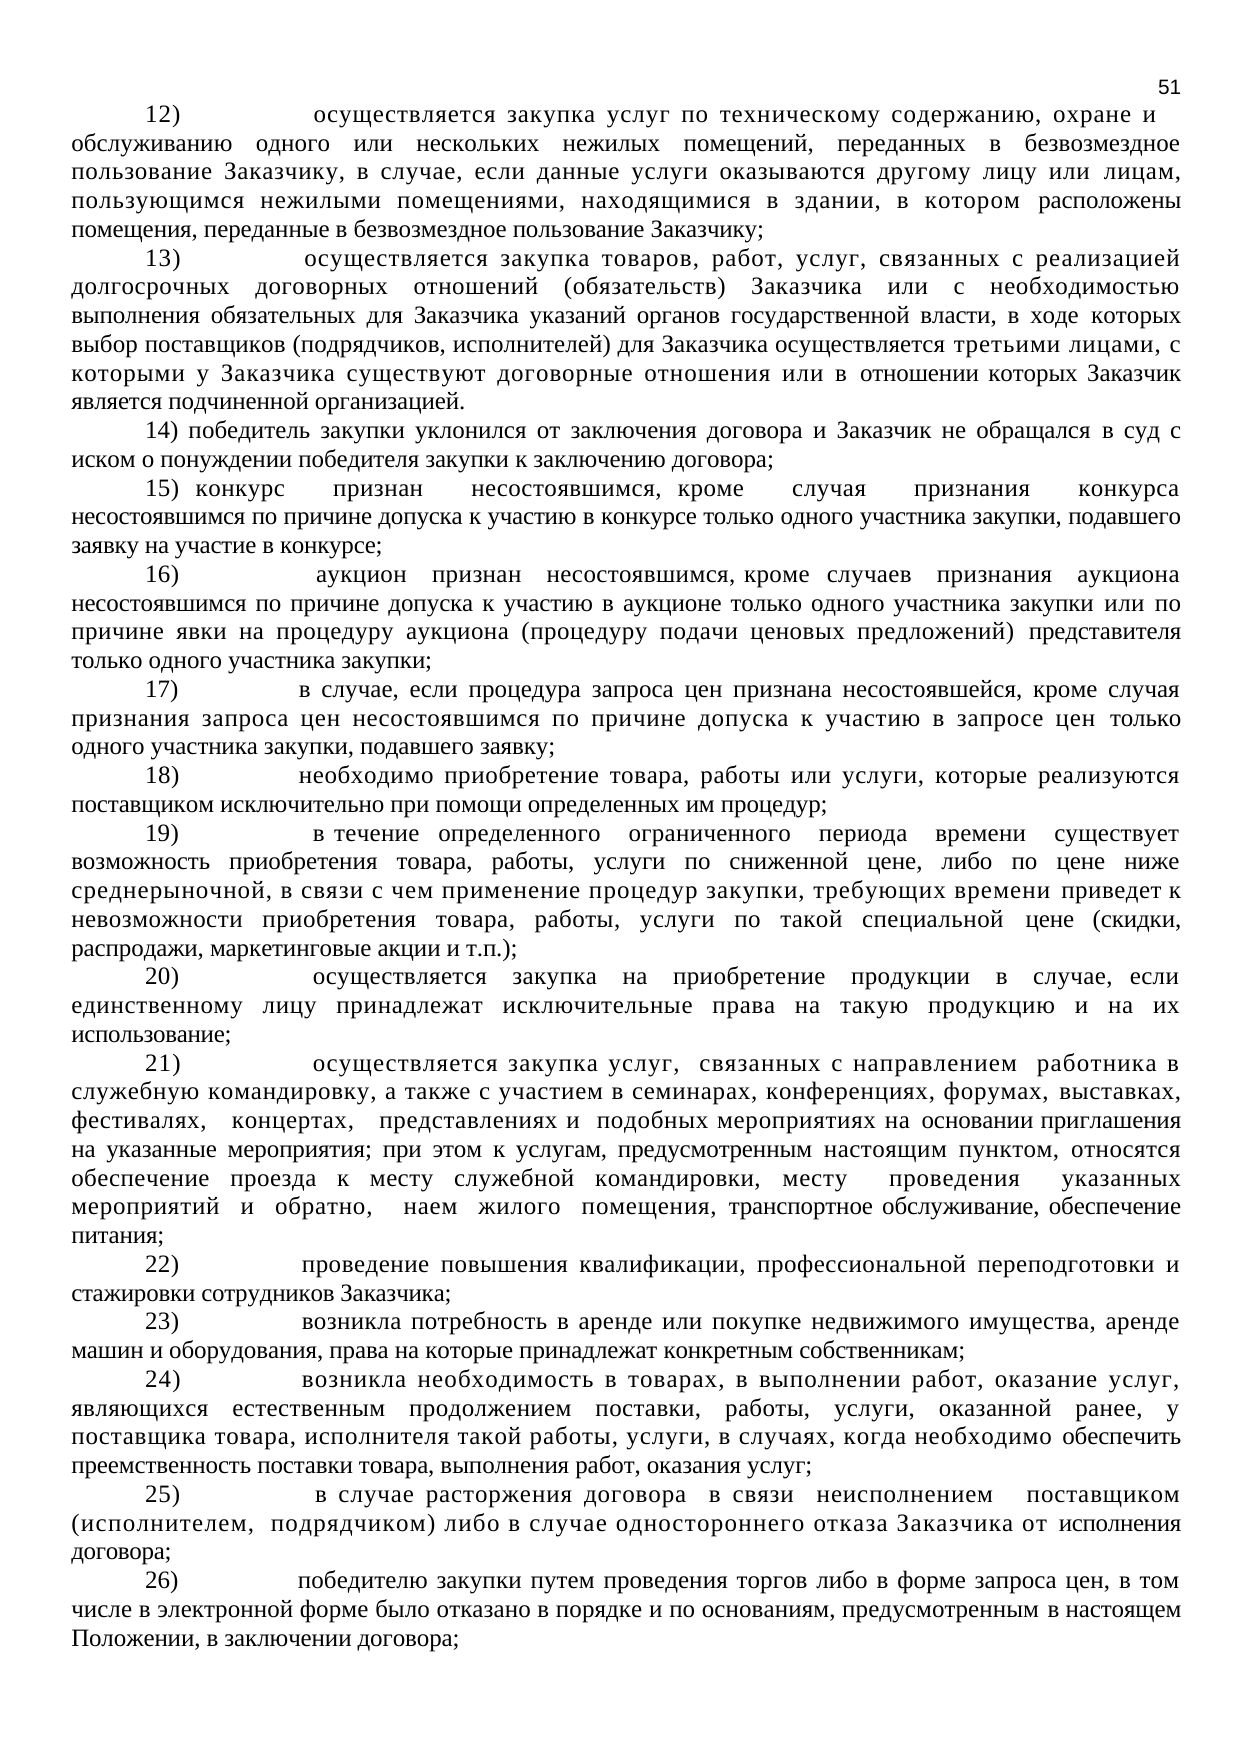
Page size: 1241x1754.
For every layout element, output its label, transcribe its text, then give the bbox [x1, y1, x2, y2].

list победителю закупки путем проведения торгов либо в форме запроса цен, в том числе в электронной форме было отказано в порядке и по основаниям, предусмотренным в настоящем Положении, в заключении договора; [71, 1565, 1181, 1651]
list необходимо приобретение товара, работы или услуги, которые реализуются поставщиком исключительно при помощи определенных им процедур; [71, 760, 1181, 818]
list осуществляется закупка товаров, работ, услуг, связанных с реализацией долгосрочных договорных отношений (обязательств) Заказчика или с необходимостью выполнения обязательных для Заказчика указаний органов государственной власти, в ходе которых выбор поставщиков (подрядчиков, исполнителей) для Заказчика осуществляется третьими лицами, с которыми у Заказчика существуют договорные отношения или в отношении которых Заказчик является подчиненной организацией. [71, 243, 1181, 415]
list в течение определенного ограниченного периода времени существует возможность приобретения товара, работы, услуги по сниженной цене, либо по цене ниже среднерыночной, в связи с чем применение процедур закупки, требующих времени приведет к невозможности приобретения товара, работы, услуги по такой специальной цене (скидки, распродажи, маркетинговые акции и т.п.); [71, 818, 1181, 961]
text 15) конкурс признан несостоявшимся, кроме случая признания конкурса несостоявшимся по причине допуска к участию в конкурсе только одного участника закупки, подавшего заявку на участие в конкурсе; [71, 473, 1181, 559]
list в случае, если процедура запроса цен признана несостоявшейся, кроме случая признания запроса цен несостоявшимся по причине допуска к участию в запросе цен только одного участника закупки, подавшего заявку; [71, 674, 1181, 760]
list возникла потребность в аренде или покупке недвижимого имущества, аренде машин и оборудования, права на которые принадлежат конкретным собственникам; [71, 1306, 1181, 1364]
list осуществляется закупка на приобретение продукции в случае, если единственному лицу принадлежат исключительные права на такую продукцию и на их использование; [71, 961, 1181, 1048]
list осуществляется закупка услуг по техническому содержанию, охране и обслуживанию одного или нескольких нежилых помещений, переданных в безвозмездное пользование Заказчику, в случае, если данные услуги оказываются другому лицу или лицам, пользующимся нежилыми помещениями, находящимися в здании, в котором расположены помещения, переданные в безвозмездное пользование Заказчику; [71, 99, 1181, 243]
list проведение повышения квалификации, профессиональной переподготовки и стажировки сотрудников Заказчика; [71, 1249, 1181, 1306]
list в случае расторжения договора в связи неисполнением поставщиком (исполнителем, подрядчиком) либо в случае одностороннего отказа Заказчика от исполнения договора; [71, 1479, 1181, 1565]
list возникла необходимость в товарах, в выполнении работ, оказание услуг, являющихся естественным продолжением поставки, работы, услуги, оказанной ранее, у поставщика товара, исполнителя такой работы, услуги, в случаях, когда необходимо обеспечить преемственность поставки товара, выполнения работ, оказания услуг; [71, 1364, 1181, 1479]
list аукцион признан несостоявшимся, кроме случаев признания аукциона несостоявшимся по причине допуска к участию в аукционе только одного участника закупки или по причине явки на процедуру аукциона (процедуру подачи ценовых предложений) представителя только одного участника закупки; [71, 559, 1181, 674]
list осуществляется закупка услуг, связанных с направлением работника в служебную командировку, а также с участием в семинарах, конференциях, форумах, выставках, фестивалях, концертах, представлениях и подобных мероприятиях на основании приглашения на указанные мероприятия; при этом к услугам, предусмотренным настоящим пунктом, относятся обеспечение проезда к месту служебной командировки, месту проведения указанных мероприятий и обратно, наем жилого помещения, транспортное обслуживание, обеспечение питания; [71, 1048, 1181, 1249]
text 14) победитель закупки уклонился от заключения договора и Заказчик не обращался в суд с иском о понуждении победителя закупки к заключению договора; [71, 415, 1181, 473]
